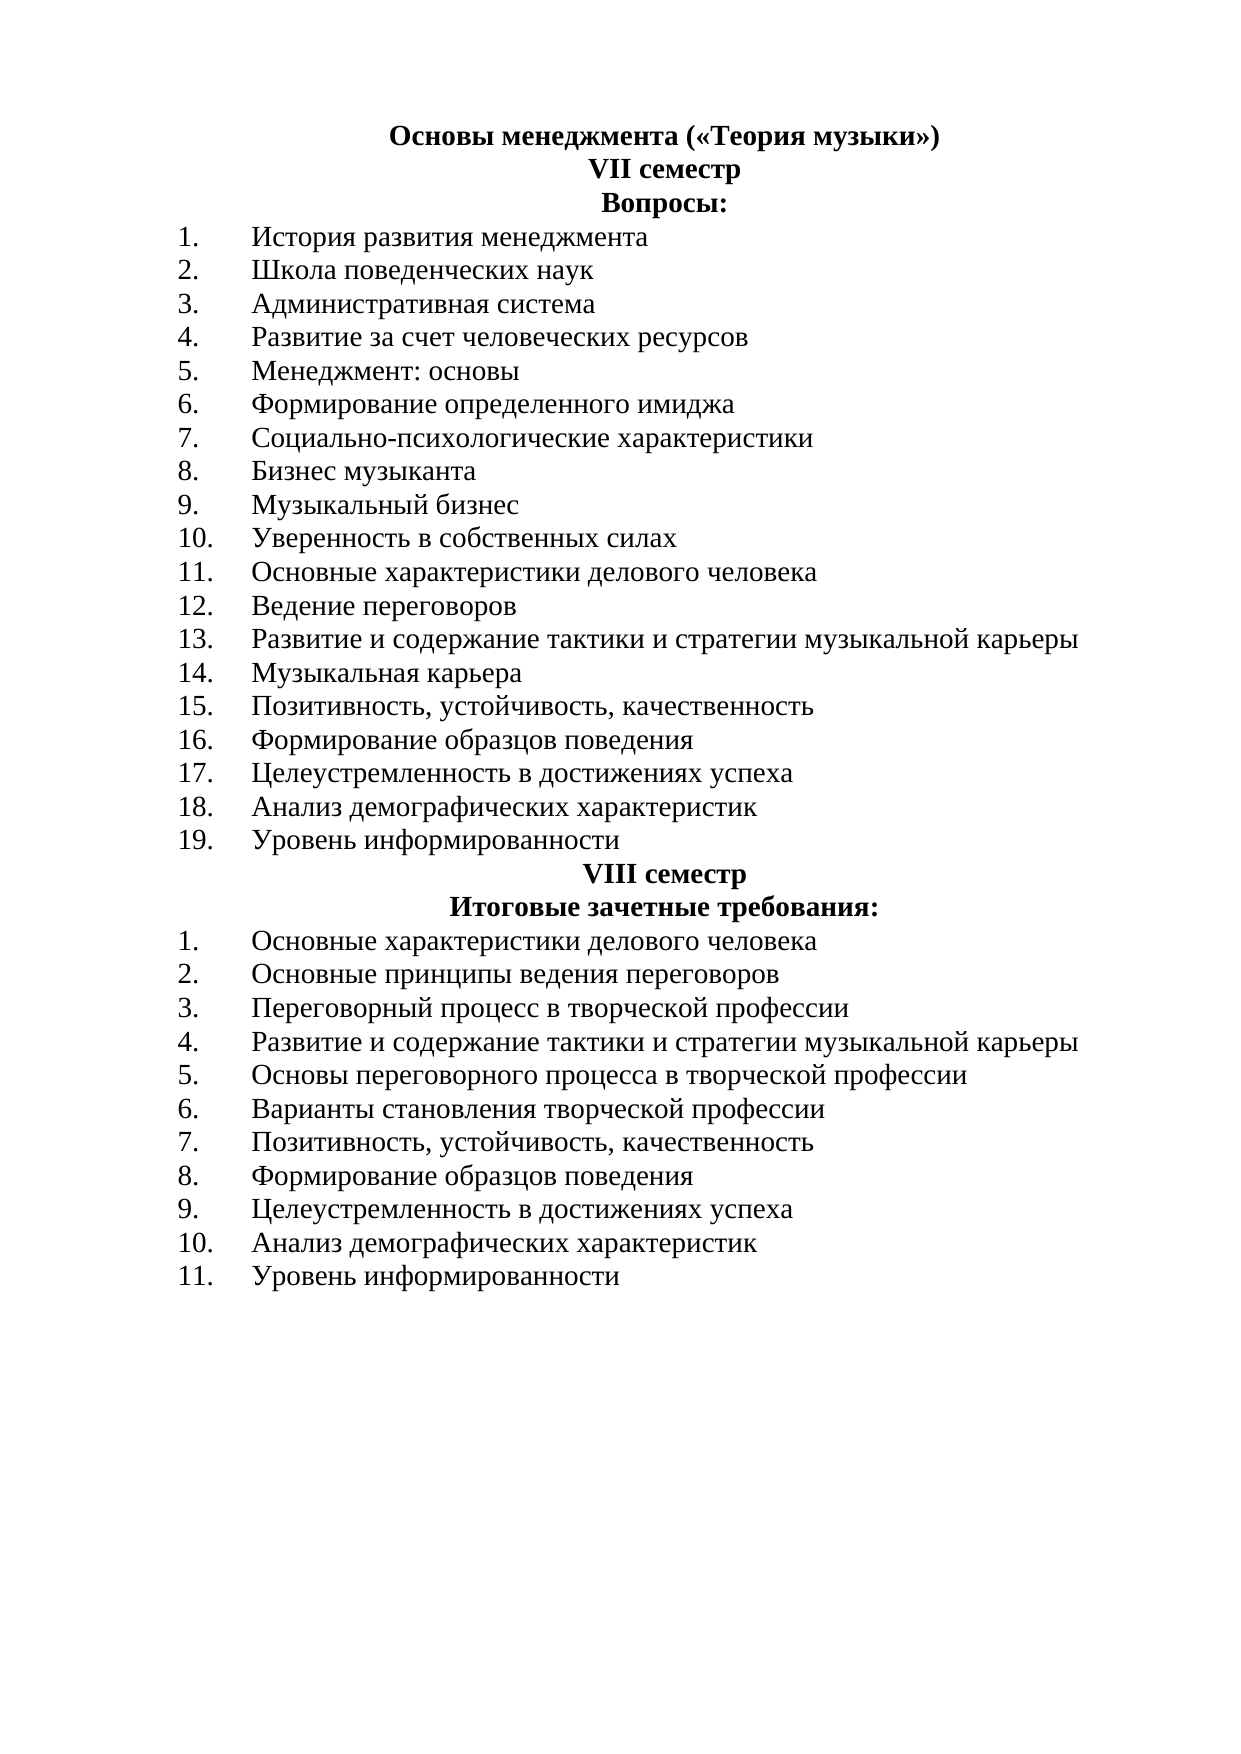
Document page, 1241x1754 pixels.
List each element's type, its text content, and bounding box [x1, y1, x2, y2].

text Итоговые зачетные требования: [177, 889, 1152, 923]
text 6. Формирование определенного имиджа [177, 386, 1152, 420]
text 4. Развитие и содержание тактики и стратегии музыкальной карьеры [177, 1024, 1152, 1057]
text 5. Основы переговорного процесса в творческой профессии [177, 1057, 1152, 1091]
text 13. Развитие и содержание тактики и стратегии музыкальной карьеры [177, 621, 1152, 655]
text 2. Школа поведенческих наук [177, 252, 1152, 286]
text 10. Уверенность в собственных силах [177, 521, 1152, 554]
text 12. Ведение переговоров [177, 588, 1152, 621]
text 9. Музыкальный бизнес [177, 487, 1152, 521]
text 8. Бизнес музыканта [177, 453, 1152, 487]
text 16. Формирование образцов поведения [177, 722, 1152, 755]
text 6. Варианты становления творческой профессии [177, 1091, 1152, 1124]
text 10. Анализ демографических характеристик [177, 1225, 1152, 1258]
text 1. История развития менеджмента [177, 219, 1152, 252]
text 2. Основные принципы ведения переговоров [177, 957, 1152, 990]
text 14. Музыкальная карьера [177, 655, 1152, 688]
text 19. Уровень информированности [177, 822, 1152, 856]
text 1. Основные характеристики делового человека [177, 923, 1152, 957]
text 3. Административная система [177, 286, 1152, 319]
text 7. Позитивность, устойчивость, качественность [177, 1124, 1152, 1158]
text 11. Основные характеристики делового человека [177, 554, 1152, 588]
text 3. Переговорный процесс в творческой профессии [177, 990, 1152, 1024]
text 7. Социально-психологические характеристики [177, 420, 1152, 453]
text Вопросы: [177, 185, 1152, 219]
text 4. Развитие за счет человеческих ресурсов [177, 319, 1152, 353]
text 15. Позитивность, устойчивость, качественность [177, 688, 1152, 722]
text 18. Анализ демографических характеристик [177, 789, 1152, 822]
text 5. Менеджмент: основы [177, 353, 1152, 386]
text 9. Целеустремленность в достижениях успеха [177, 1191, 1152, 1225]
text 8. Формирование образцов поведения [177, 1158, 1152, 1191]
text 17. Целеустремленность в достижениях успеха [177, 755, 1152, 789]
text Основы менеджмента («Теория музыки») [177, 118, 1152, 152]
text VII семестр [177, 152, 1152, 185]
text VIII семестр [177, 856, 1152, 889]
text 11. Уровень информированности [177, 1258, 1152, 1292]
